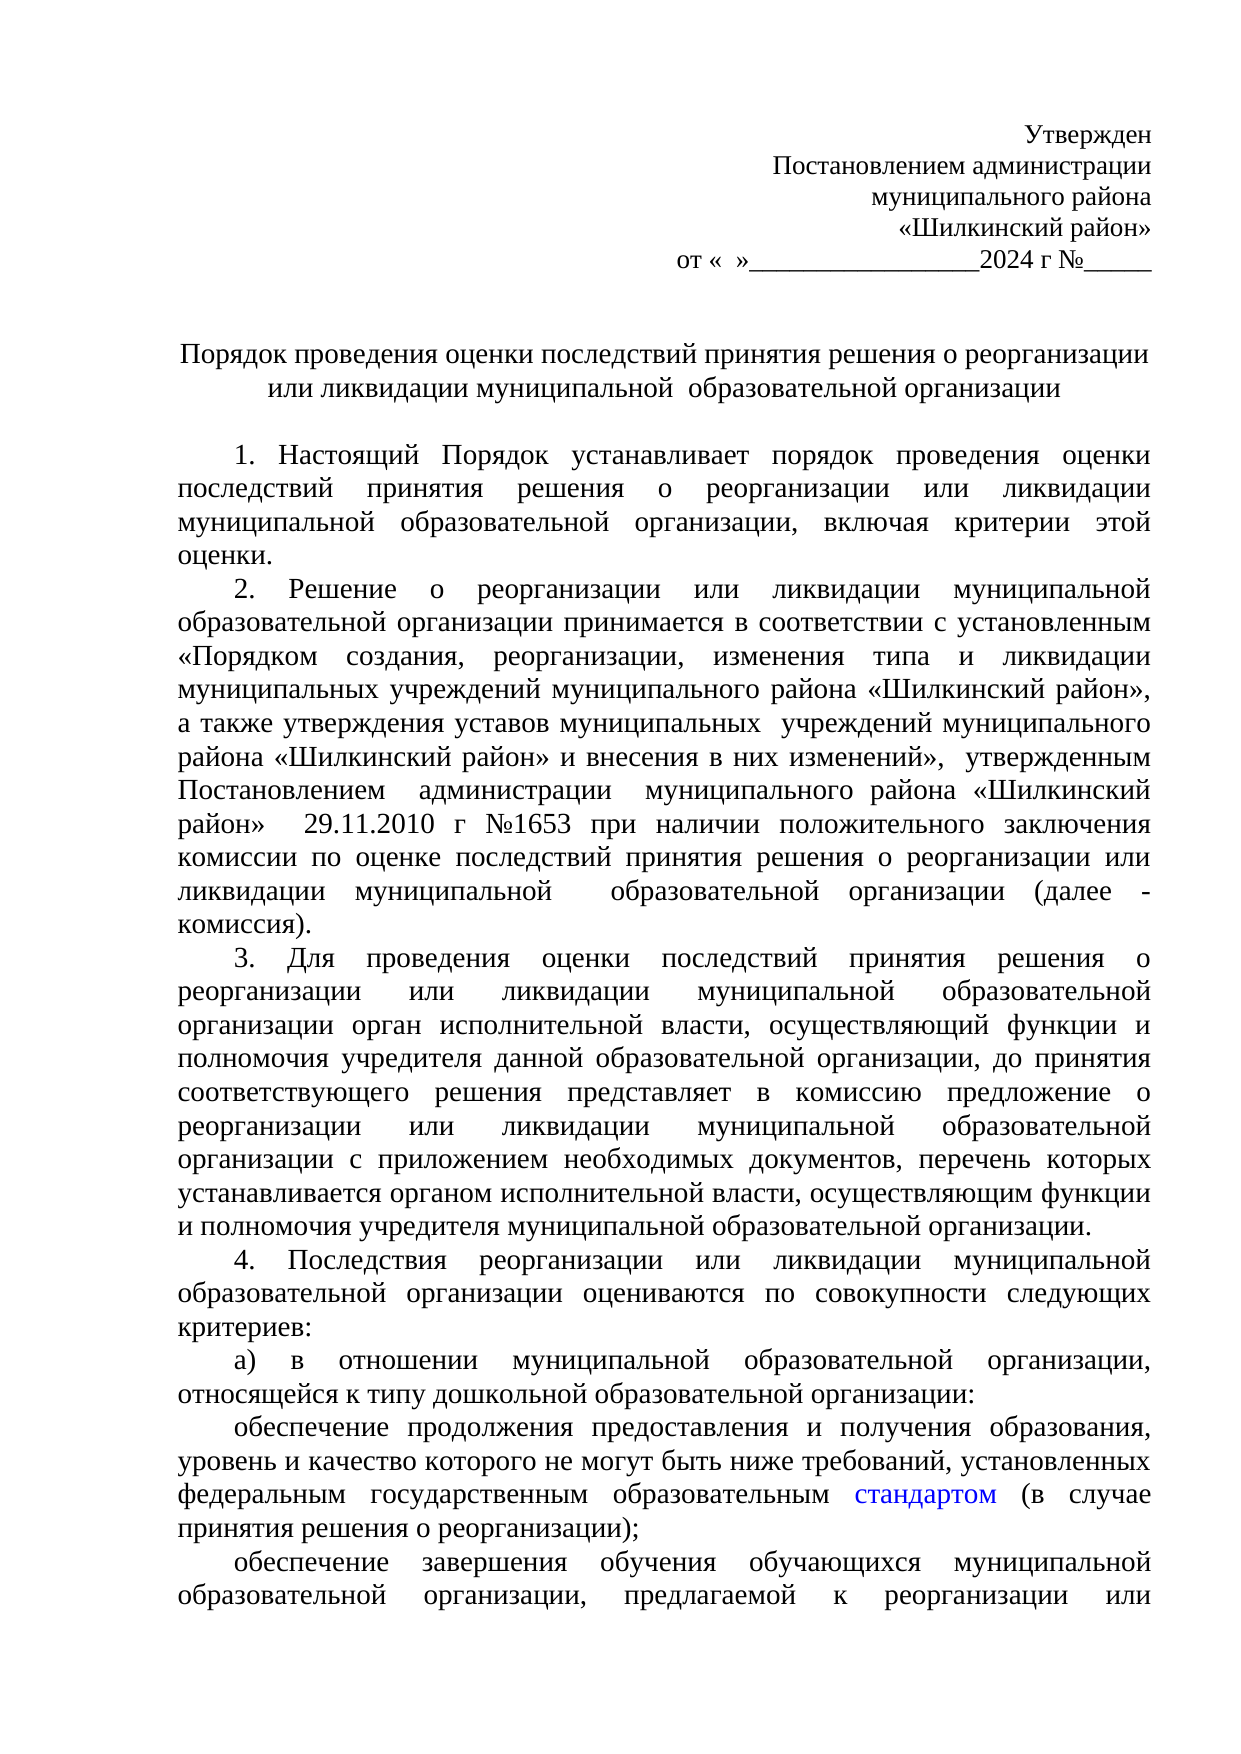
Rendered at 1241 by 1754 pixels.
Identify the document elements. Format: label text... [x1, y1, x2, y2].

text от « »_________________2024 г №_____ [177, 243, 1152, 274]
text муниципального района [177, 180, 1152, 212]
text 3. Для проведения оценки последствий принятия решения о реорганизации или ликвидации муниципальной образовательной организации орган исполнительной власти, осуществляющий функции и полномочия учредителя данной образовательной организации, до принятия соответствующего решения представляет в комиссию предложение о реорганизации или ликвидации муниципальной образовательной организации с приложением необходимых документов, перечень которых устанавливается органом исполнительной власти, осуществляющим функции и полномочия учредителя муниципальной образовательной организации. [177, 940, 1152, 1242]
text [177, 1544, 1152, 1611]
text 4. Последствия реорганизации или ликвидации муниципальной образовательной организации оцениваются по совокупности следующих критериев: [177, 1242, 1152, 1342]
text Порядок проведения оценки последствий принятия решения о реорганизации или ликвидации муниципальной образовательной организации [177, 336, 1152, 403]
text 1. Настоящий Порядок устанавливает порядок проведения оценки последствий принятия решения о реорганизации или ликвидации муниципальной образовательной организации, включая критерии этой оценки. [177, 437, 1152, 571]
text «Шилкинский район» [177, 212, 1152, 243]
text а) в отношении муниципальной образовательной организации, относящейся к типу дошкольной образовательной организации: [177, 1342, 1152, 1409]
text 2. Решение о реорганизации или ликвидации муниципальной образовательной организации принимается в соответствии с установленным «Порядком создания, реорганизации, изменения типа и ликвидации муниципальных учреждений муниципального района «Шилкинский район», а также утверждения уставов муниципальных учреждений муниципального района «Шилкинский район» и внесения в них изменений», утвержденным Постановлением администрации муниципального района «Шилкинский район» 29.11.2010 г №1653 при наличии положительного заключения комиссии по оценке последствий принятия решения о реорганизации или ликвидации муниципальной образовательной организации (далее - комиссия). [177, 571, 1152, 940]
text Утвержден [177, 118, 1152, 149]
text Постановлением администрации [177, 149, 1152, 180]
